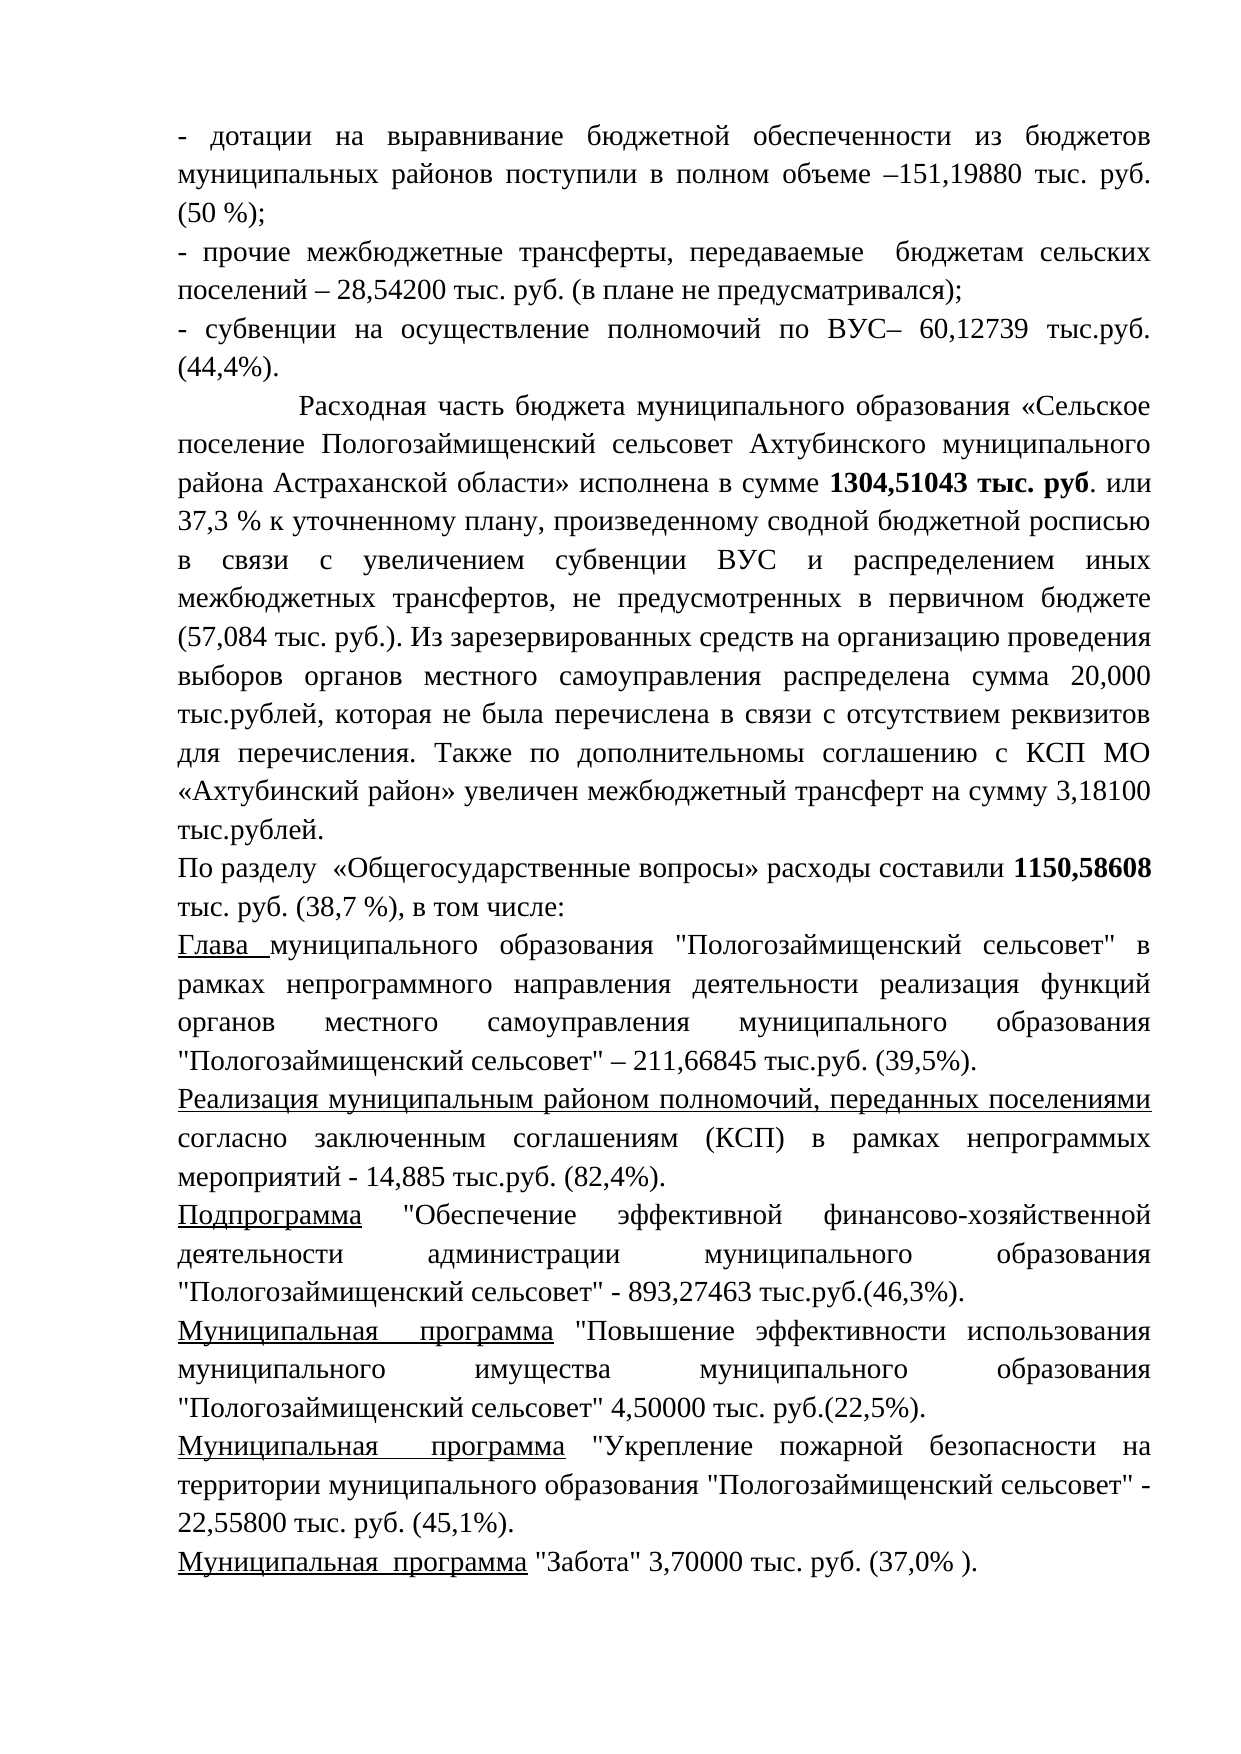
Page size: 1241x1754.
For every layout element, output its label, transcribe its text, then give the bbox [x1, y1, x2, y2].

text Муниципальная программа "Забота" 3,70000 тыс. руб. (37,0% ). [177, 1544, 1152, 1578]
text По разделу «Общегосударственные вопросы» расходы составили 1150,58608 тыс. руб. (38,7 %), в том числе: [177, 850, 1152, 922]
text Муниципальная программа "Укрепление пожарной безопасности на территории муниципального образования "Пологозаймищенский сельсовет" - 22,55800 тыс. руб. (45,1%). [177, 1428, 1152, 1539]
text Муниципальная программа "Повышение эффективности использования муниципального имущества муниципального образования "Пологозаймищенский сельсовет" 4,50000 тыс. руб.(22,5%). [177, 1313, 1152, 1423]
text - субвенции на осуществление полномочий по ВУС– 60,12739 тыс.руб.(44,4%). [177, 311, 1152, 383]
text Реализация муниципальным районом полномочий, переданных поселениями согласно заключенным соглашениям (КСП) в рамках непрограммых мероприятий - 14,885 тыс.руб. (82,4%). [177, 1082, 1152, 1111]
text Подпрограмма "Обеспечение эффективной финансово-хозяйственной деятельности администрации муниципального образования "Пологозаймищенский сельсовет" - 893,27463 тыс.руб.(46,3%). [177, 1197, 1152, 1308]
text Глава муниципального образования "Пологозаймищенский сельсовет" в рамках непрограммного направления деятельности реализация функций органов местного самоуправления муниципального образования "Пологозаймищенский сельсовет" – 211,66845 тыс.руб. (39,5%). [177, 927, 1152, 1077]
text - дотации на выравнивание бюджетной обеспеченности из бюджетов муниципальных районов поступили в полном объеме –151,19880 тыс. руб. (50 %); [177, 118, 1152, 229]
text Расходная часть бюджета муниципального образования «Сельское поселение Пологозаймищенский сельсовет Ахтубинского муниципального района Астраханской области» исполнена в сумме 1304,51043 тыс. руб. или 37,3 % к уточненному плану, произведенному сводной бюджетной росписью в связи с увеличением субвенции ВУС и распределением иных межбюджетных трансфертов, не предусмотренных в первичном бюджете (57,084 тыс. руб.). Из зарезервированных средств на организацию проведения выборов органов местного самоуправления распределена сумма 20,000 тыс.рублей, которая не была перечислена в связи с отсутствием реквизитов для перечисления. Также по дополнительномы соглашению с КСП МО «Ахтубинский район» увеличен межбюджетный трансферт на сумму 3,18100 тыс.рублей. [177, 388, 1152, 845]
text - прочие межбюджетные трансферты, передаваемые бюджетам сельских поселений – 28,54200 тыс. руб. (в плане не предусматривался); [177, 234, 1152, 306]
text Реализация муниципальным районом полномочий, переданных поселениями согласно заключенным соглашениям (КСП) в рамках непрограммых мероприятий - 14,885 тыс.руб. (82,4%). [177, 1112, 1152, 1192]
